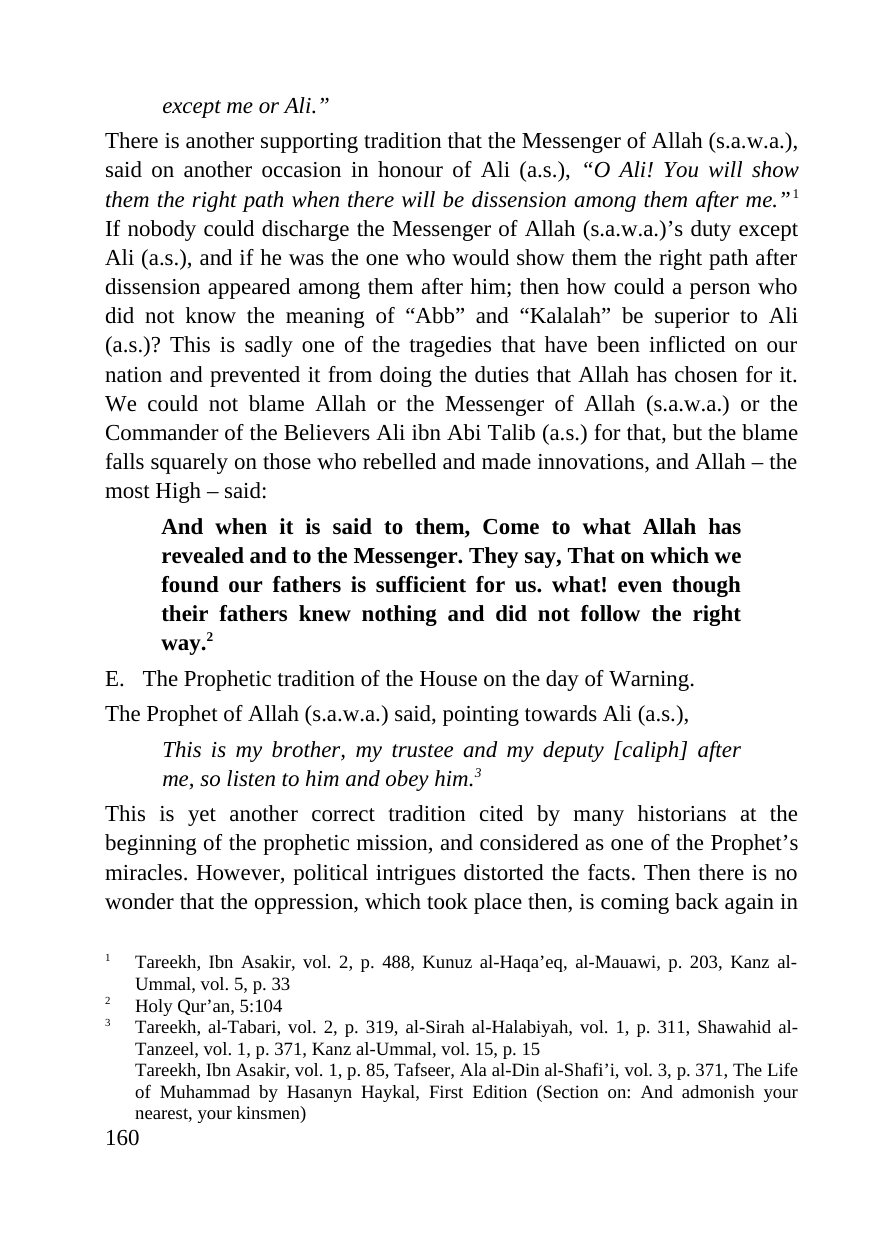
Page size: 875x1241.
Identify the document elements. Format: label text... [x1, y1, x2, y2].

text “My Lord ordered me that nobody can discharge my duty except me or Ali.” [162, 90, 742, 119]
text There is another supporting tradition that the Messenger of Allah (s.a.w.a.), said on another occasion in honour of Ali (a.s.), “O Ali! You will show them the right path when there will be dissension among them after me.” If nobody could discharge the Messenger of Allah (s.a.w.a.)’s duty except Ali (a.s.), and if he was the one who would show them the right path after dissension appeared among them after him; then how could a person who did not know the meaning of “Abb” and “Kalalah” be superior to Ali (a.s.)? This is sadly one of the tragedies that have been inflicted on our nation and prevented it from doing the duties that Allah has chosen for it. We could not blame Allah or the Messenger of Allah (s.a.w.a.) or the Commander of the Believers Ali ibn Abi Talib (a.s.) for that, but the blame falls squarely on those who rebelled and made innovations, and Allah – the most High – said: [105, 125, 799, 504]
text This is my brother, my trustee and my deputy [caliph] after me, so listen to him and obey him. [162, 734, 742, 792]
text E. The Prophetic tradition of the House on the day of Warning. [105, 663, 799, 692]
text And when it is said to them, Come to what Allah has revealed and to the Messenger. They say, That on which we found our fathers is sufficient for us. what! even though their fathers knew nothing and did not follow the right way. [161, 511, 742, 657]
text The Prophet of Allah (s.a.w.a.) said, pointing towards Ali (a.s.), [105, 698, 799, 727]
